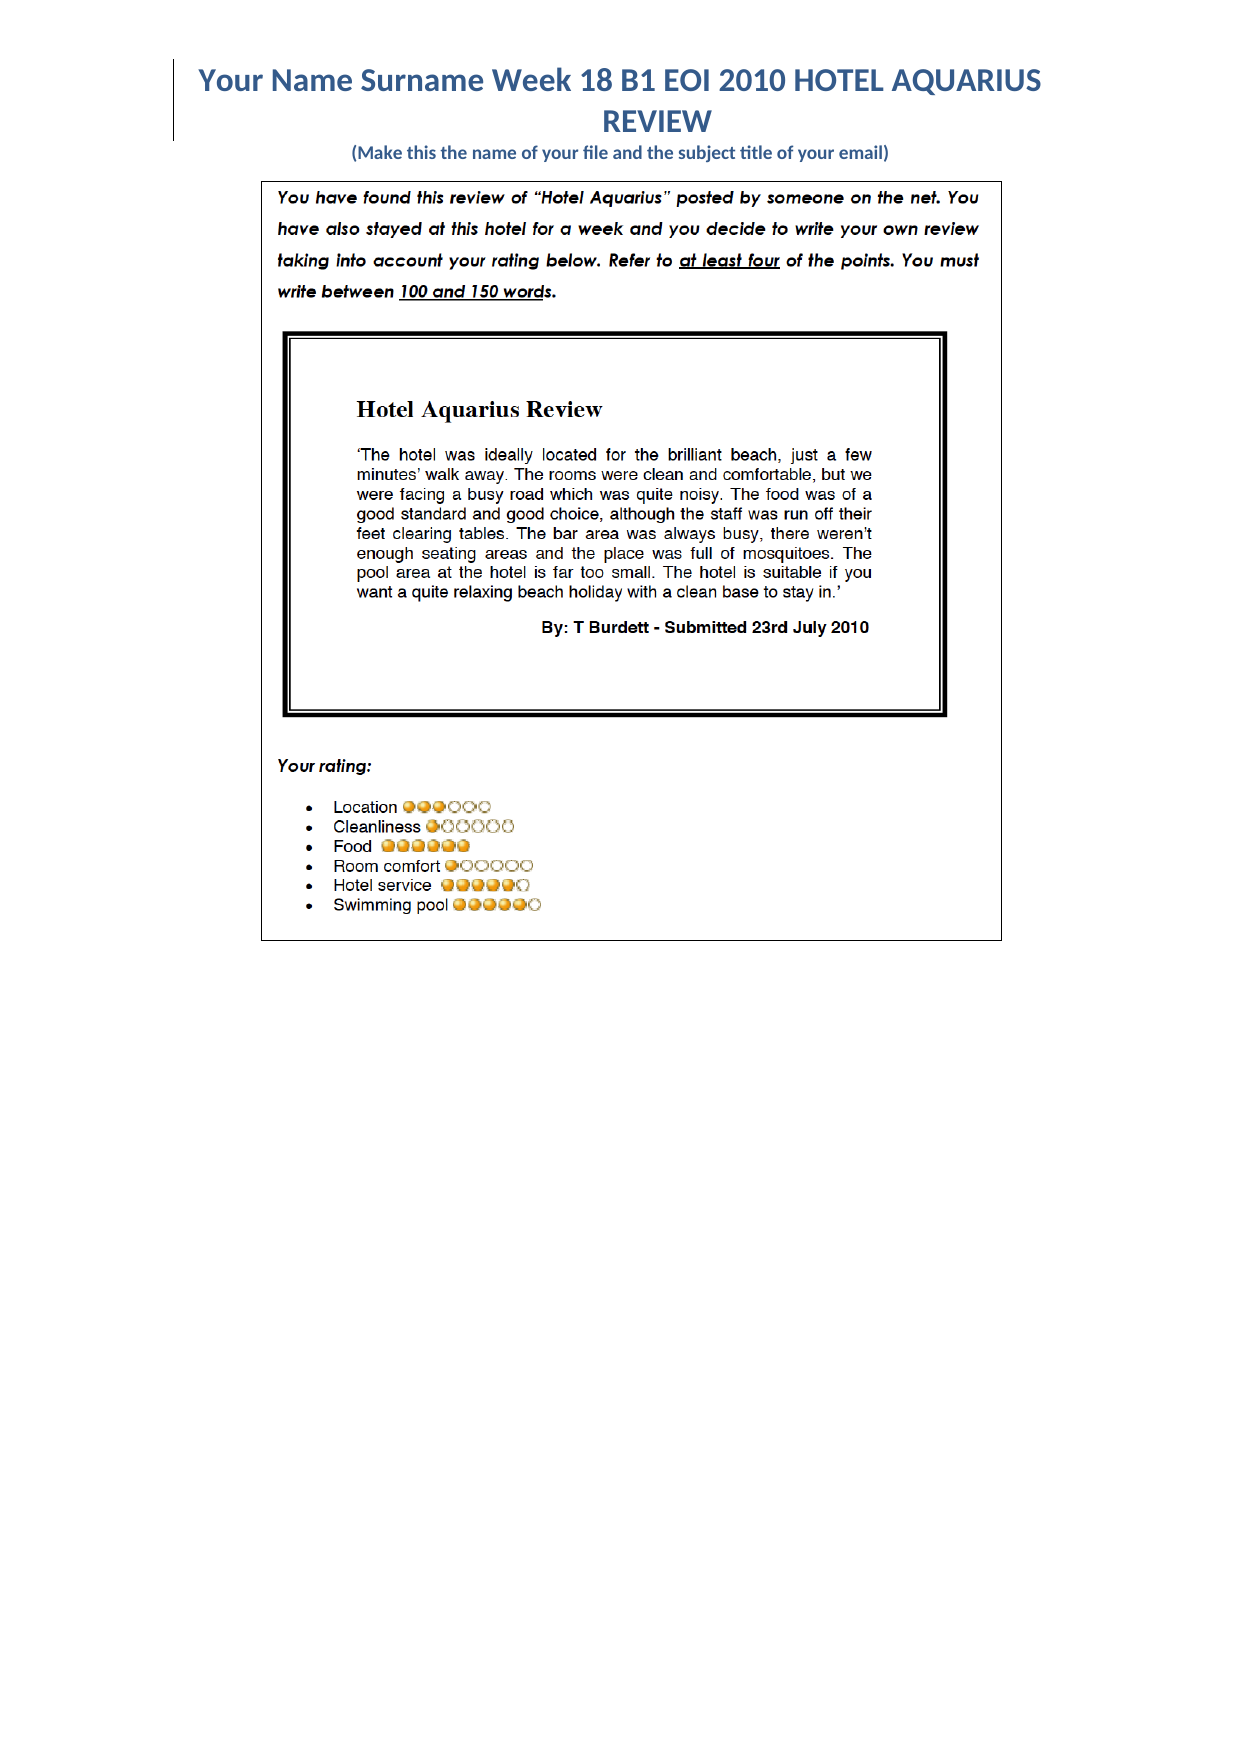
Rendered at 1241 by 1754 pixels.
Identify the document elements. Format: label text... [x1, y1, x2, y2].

subtitle (Make this the name of your file and the subject title of your email) [187, 141, 1053, 181]
picture [272, 182, 990, 920]
table_header [262, 182, 1001, 940]
subtitle Your Name Surname Week 18 B1 EOI 2010 HOTEL AQUARIUS REVIEW [187, 59, 1053, 141]
